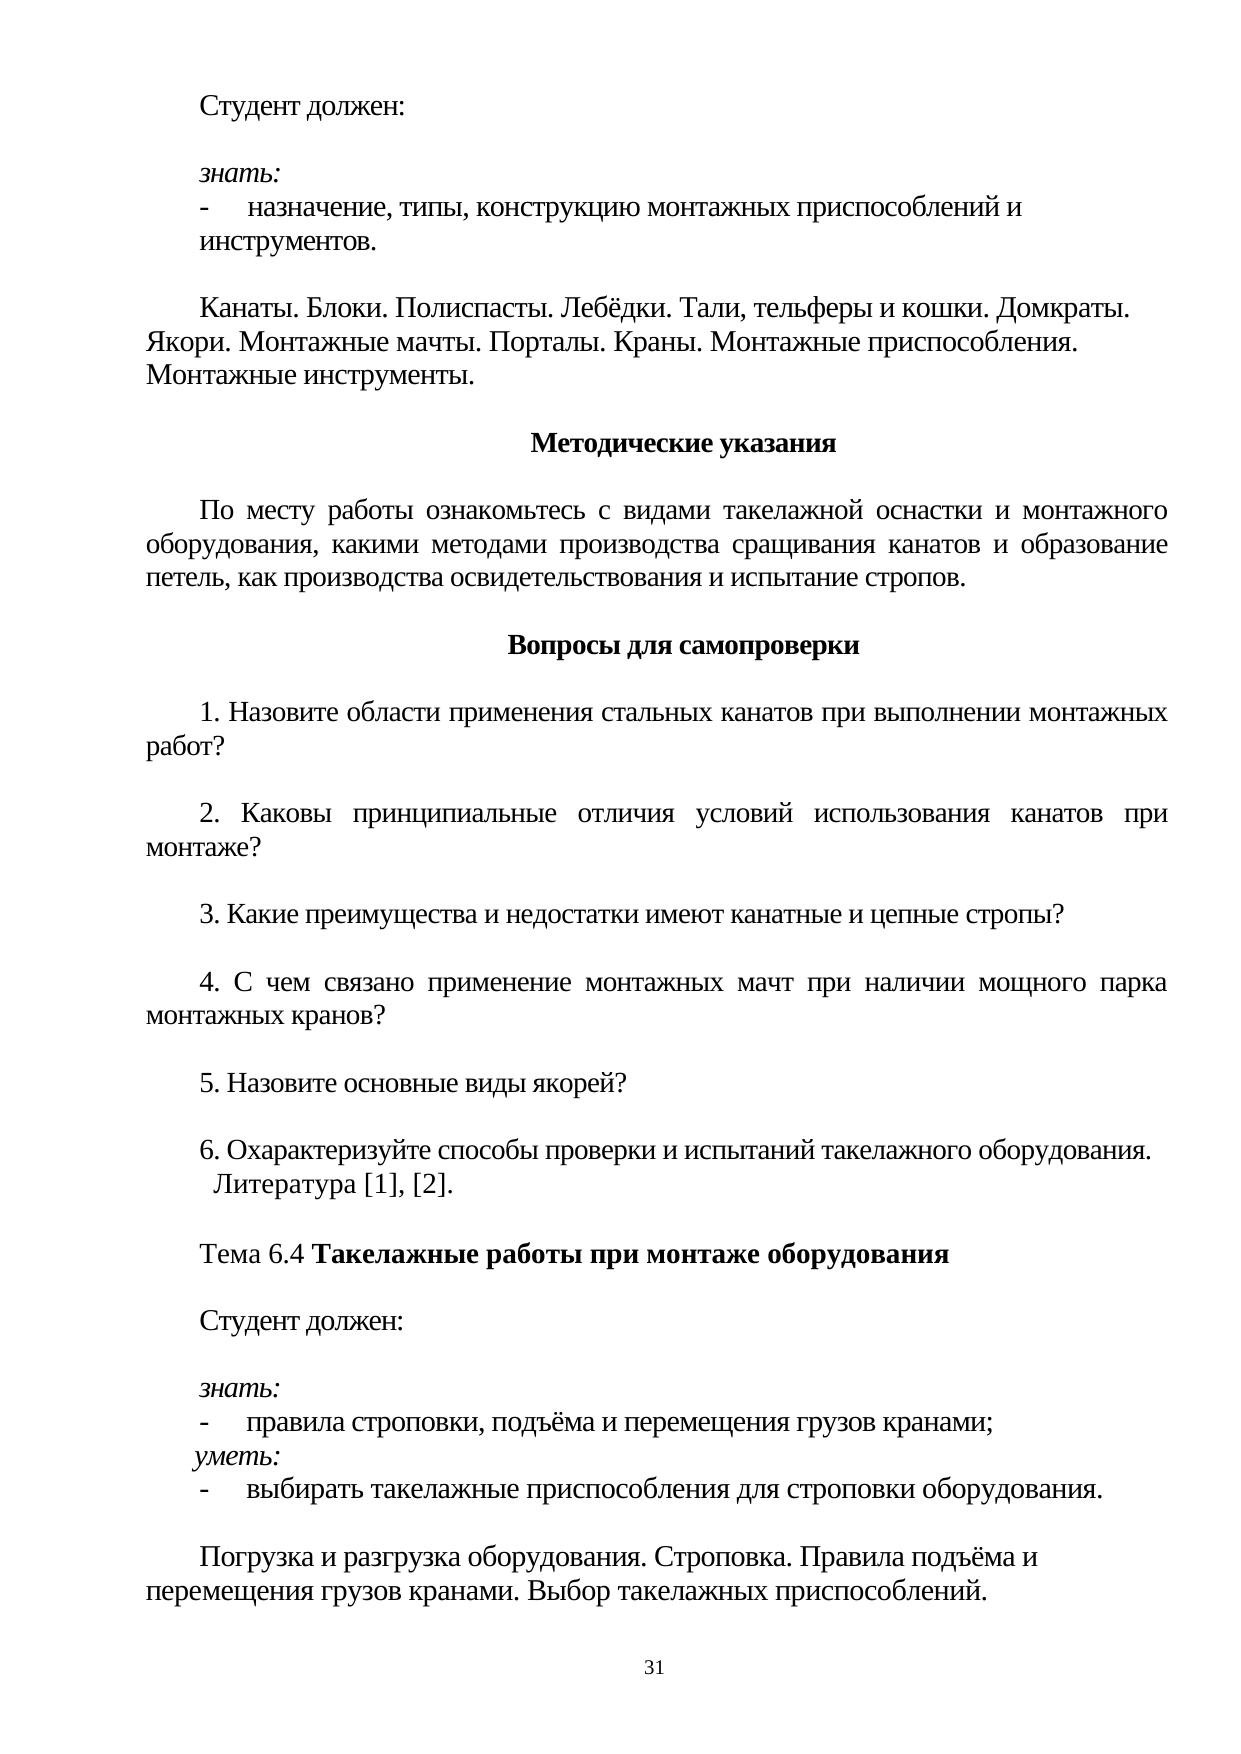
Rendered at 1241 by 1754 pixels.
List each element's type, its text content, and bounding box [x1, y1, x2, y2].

text Методические указания [146, 425, 1169, 459]
text 5. Назовите основные виды якорей? [146, 1066, 1169, 1099]
text 2. Каковы принципиальные отличия условий использования канатов при монтаже? [146, 796, 1169, 863]
text 3. Какие преимущества и недостатки имеют канатные и цепные стропы? [146, 897, 1169, 931]
text знать: [146, 156, 1169, 190]
text Студент должен: [146, 1303, 1169, 1337]
text Погрузка и разгрузка оборудования. Строповка. Правила подъёма и перемещения грузов кранами. Выбор такелажных приспособлений. [146, 1539, 1169, 1608]
text По месту работы ознакомьтесь с видами такелажной оснастки и монтажного оборудования, какими методами производства сращивания канатов и образование петель, как производства освидетельствования и испытание стропов. [146, 493, 1169, 593]
text Студент должен: [146, 89, 1169, 122]
text Вопросы для самопроверки [146, 627, 1169, 661]
text знать: [146, 1371, 1169, 1404]
text 4. С чем связано применение монтажных мачт при наличии мощного парка монтажных кранов? [146, 964, 1169, 1032]
text 1. Назовите области применения стальных канатов при выполнении монтажных работ? [146, 695, 1169, 762]
list назначение, типы, конструкцию монтажных приспособлений и [146, 190, 1169, 223]
text Канаты. Блоки. Полиспасты. Лебёдки. Тали, тельферы и кошки. Домкраты. Якори. Монтажные мачты. Порталы. Краны. Монтажные приспособления. Монтажные инструменты. [146, 291, 1169, 391]
text инструментов. [146, 223, 1169, 257]
text 6. Охарактеризуйте способы проверки и испытаний такелажного оборудования. [146, 1133, 1169, 1167]
list правила строповки, подъёма и перемещения грузов кранами; уметь: [146, 1404, 1169, 1472]
text Тема 6.4 Такелажные работы при монтаже оборудования [146, 1236, 1169, 1269]
list выбирать такелажные приспособления для строповки оборудования. [146, 1472, 1169, 1505]
text Литература [1], [2]. [140, 1167, 1169, 1201]
